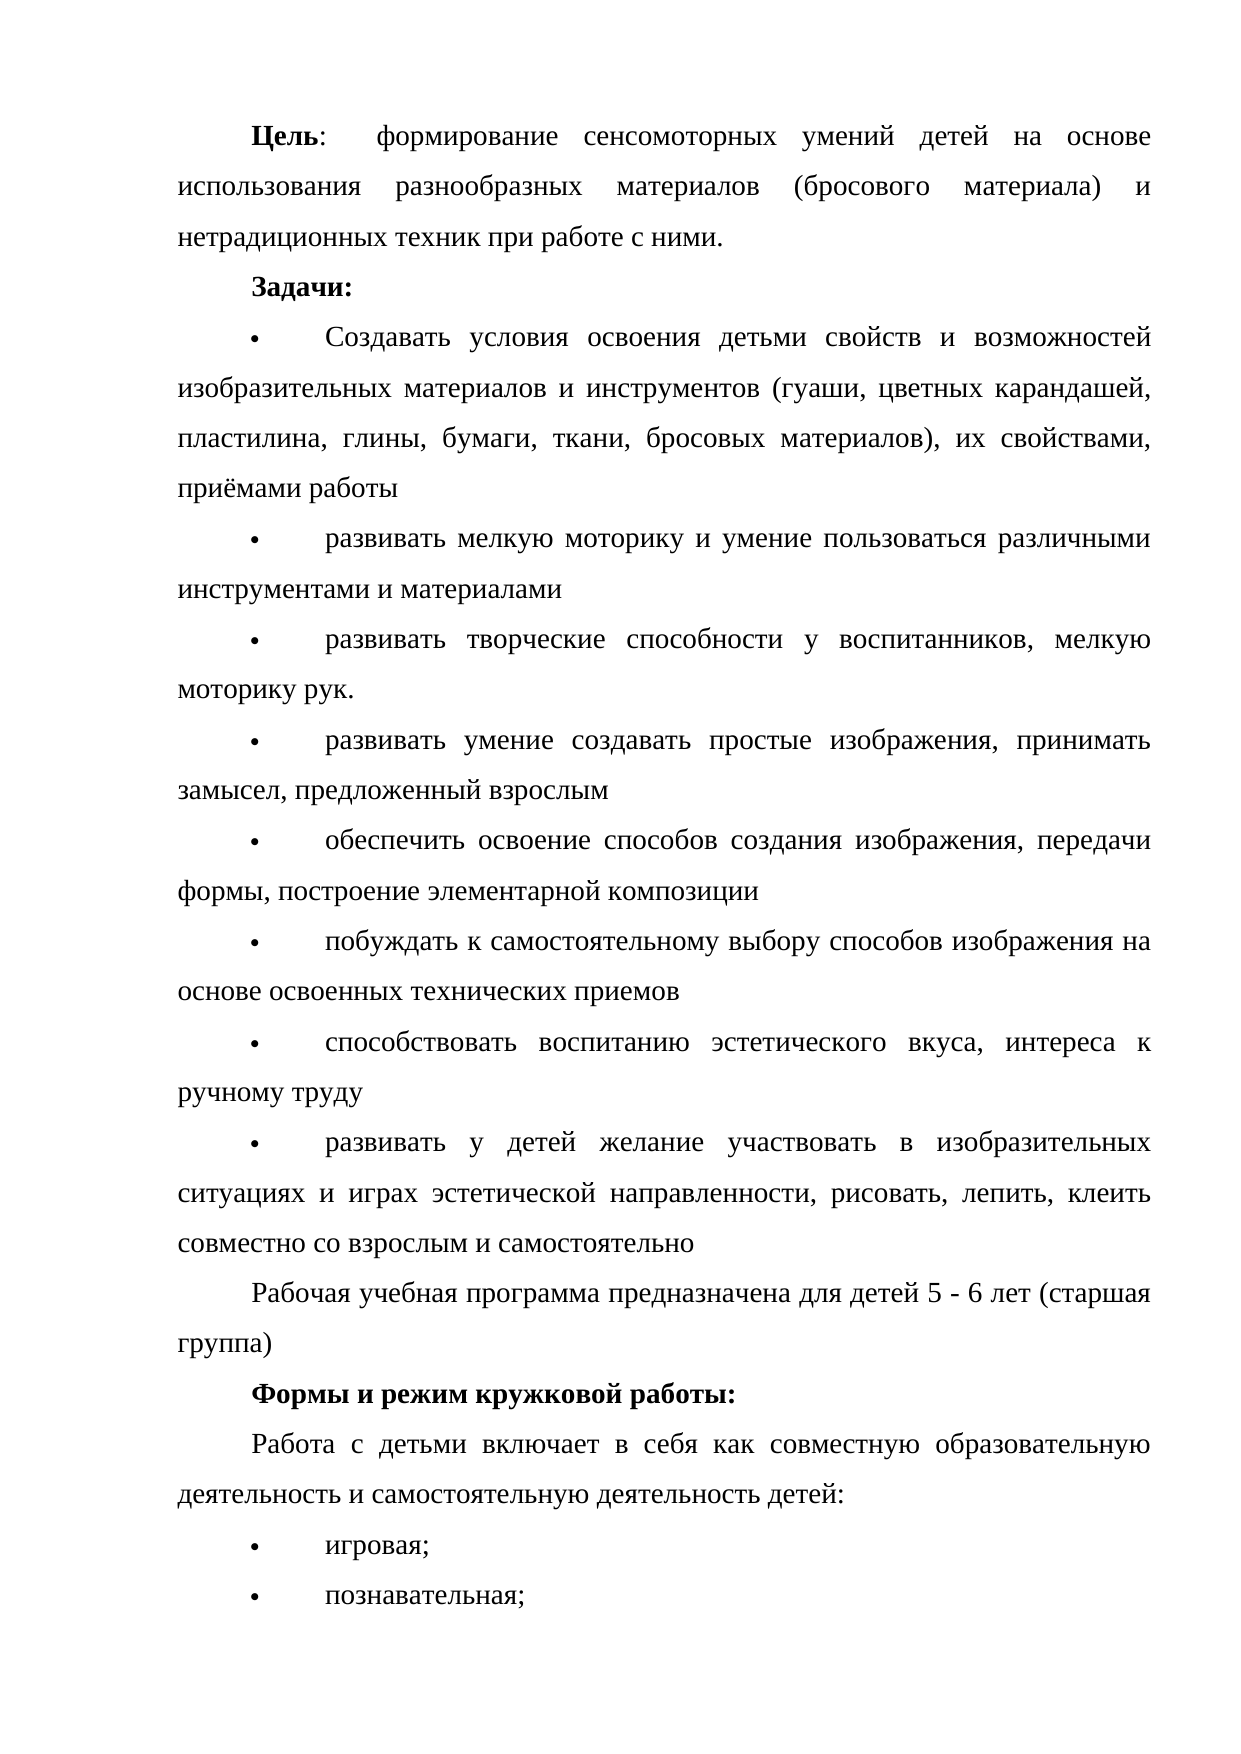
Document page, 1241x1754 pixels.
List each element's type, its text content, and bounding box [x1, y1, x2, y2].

text Работа с детьми включает в себя как совместную образовательную деятельность и самостоятельную деятельность детей: [177, 1426, 1152, 1510]
text Рабочая учебная программа предназначена для детей 5 - 6 лет (старшая группа) [177, 1275, 1152, 1359]
list развивать у детей желание участвовать в изобразительных ситуациях и играх эстетической направленности, рисовать, лепить, клеить совместно со взрослым и самостоятельно [177, 1124, 1152, 1258]
text Цель: формирование сенсомоторных умений детей на основе использования разнообразных материалов (бросового материала) и нетрадиционных техник при работе с ними. [177, 118, 1152, 252]
list развивать умение создавать простые изображения, принимать замысел, предложенный взрослым [177, 722, 1152, 806]
list обеспечить освоение способов создания изображения, передачи формы, построение элементарной композиции [177, 822, 1152, 906]
list развивать творческие способности у воспитанников, мелкую моторику рук. [177, 621, 1152, 705]
list развивать мелкую моторику и умение пользоваться различными инструментами и материалами [177, 521, 1152, 604]
text Задачи: [177, 269, 1152, 303]
list побуждать к самостоятельному выбору способов изображения на основе освоенных технических приемов [177, 923, 1152, 1007]
list игровая; [177, 1527, 1152, 1560]
list познавательная; [177, 1577, 1152, 1611]
list Создавать условия освоения детьми свойств и возможностей изобразительных материалов и инструментов (гуаши, цветных карандашей, пластилина, глины, бумаги, ткани, бросовых материалов), их свойствами, приёмами работы [177, 319, 1152, 504]
list способствовать воспитанию эстетического вкуса, интереса к ручному труду [177, 1024, 1152, 1108]
text Формы и режим кружковой работы: [177, 1376, 1152, 1409]
